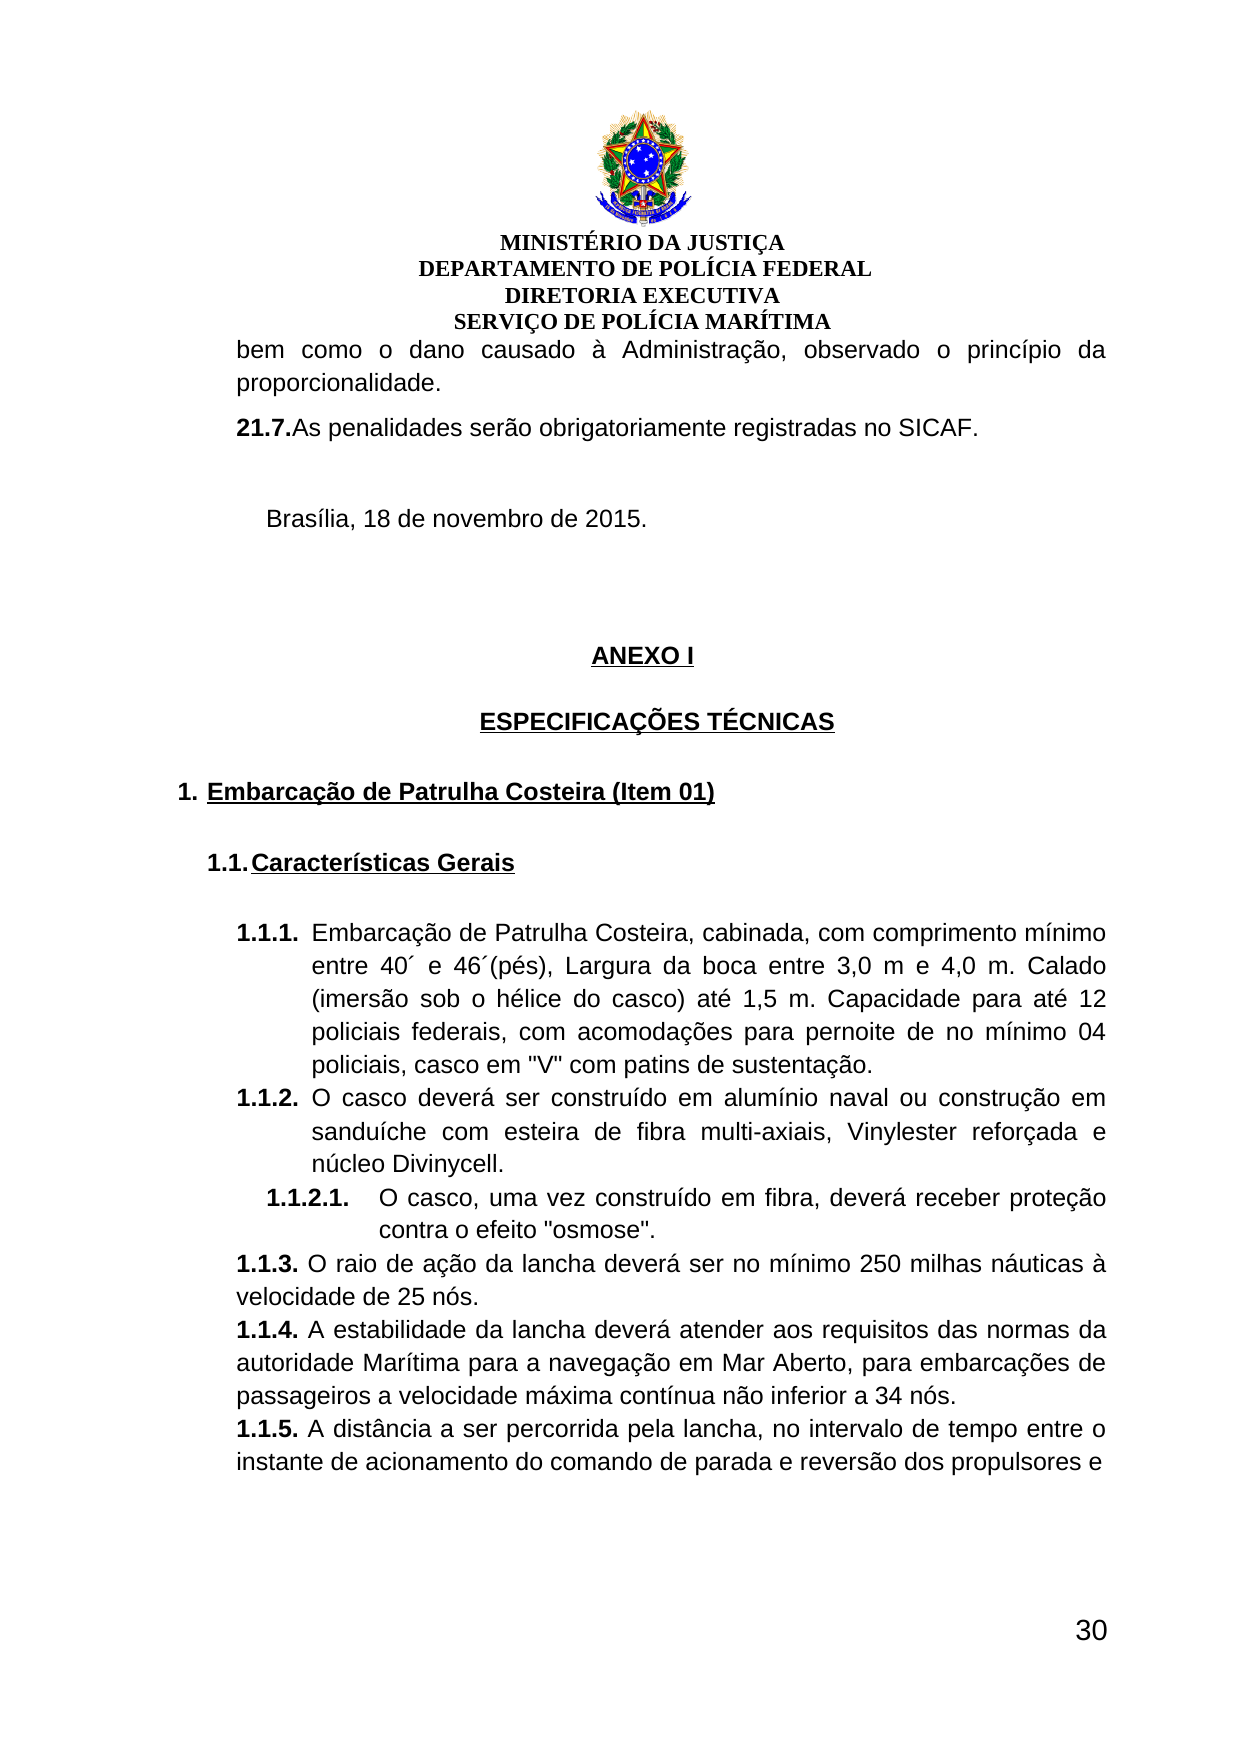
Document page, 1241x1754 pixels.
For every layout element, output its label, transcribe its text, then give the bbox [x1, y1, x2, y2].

text 1.1.5. A distância a ser percorrida pela lancha, no intervalo de tempo entre o instante de acionamento do comando de parada e reversão dos propulsores e [236, 1414, 1107, 1475]
text ESPECIFICAÇÕES TÉCNICAS [207, 707, 1107, 736]
list Embarcação de Patrulha Costeira, cabinada, com comprimento mínimo entre 40´ e 46´(pés), Largura da boca entre 3,0 m e 4,0 m. Calado (imersão sob o hélice do casco) até 1,5 m. Capacidade para até 12 policiais federais, com acomodações para pernoite de no mínimo 04 policiais, casco em "V" com patins de sustentação. [236, 918, 1107, 1079]
list Embarcação de Patrulha Costeira (Item 01) [177, 777, 1107, 806]
text 21.7.As penalidades serão obrigatoriamente registradas no SICAF. [236, 413, 1107, 442]
text 1.1.3. O raio de ação da lancha deverá ser no mínimo 250 milhas náuticas à velocidade de 25 nós. [236, 1248, 1107, 1310]
text ANEXO I [177, 641, 1107, 669]
list O casco deverá ser construído em alumínio naval ou construção em sanduíche com esteira de fibra multi-axiais, Vinylester reforçada e núcleo Divinycell. [236, 1083, 1107, 1178]
text bem como o dano causado à Administração, observado o princípio da proporcionalidade. [236, 334, 1107, 396]
list Características Gerais [207, 848, 1107, 877]
text 1.1.4. A estabilidade da lancha deverá atender aos requisitos das normas da autoridade Marítima para a navegação em Mar Aberto, para embarcações de passageiros a velocidade máxima contínua não inferior a 34 nós. [236, 1314, 1107, 1409]
text Brasília, 18 de novembro de 2015. [266, 504, 1107, 533]
list O casco, uma vez construído em fibra, deverá receber proteção contra o efeito "osmose". [266, 1182, 1107, 1244]
